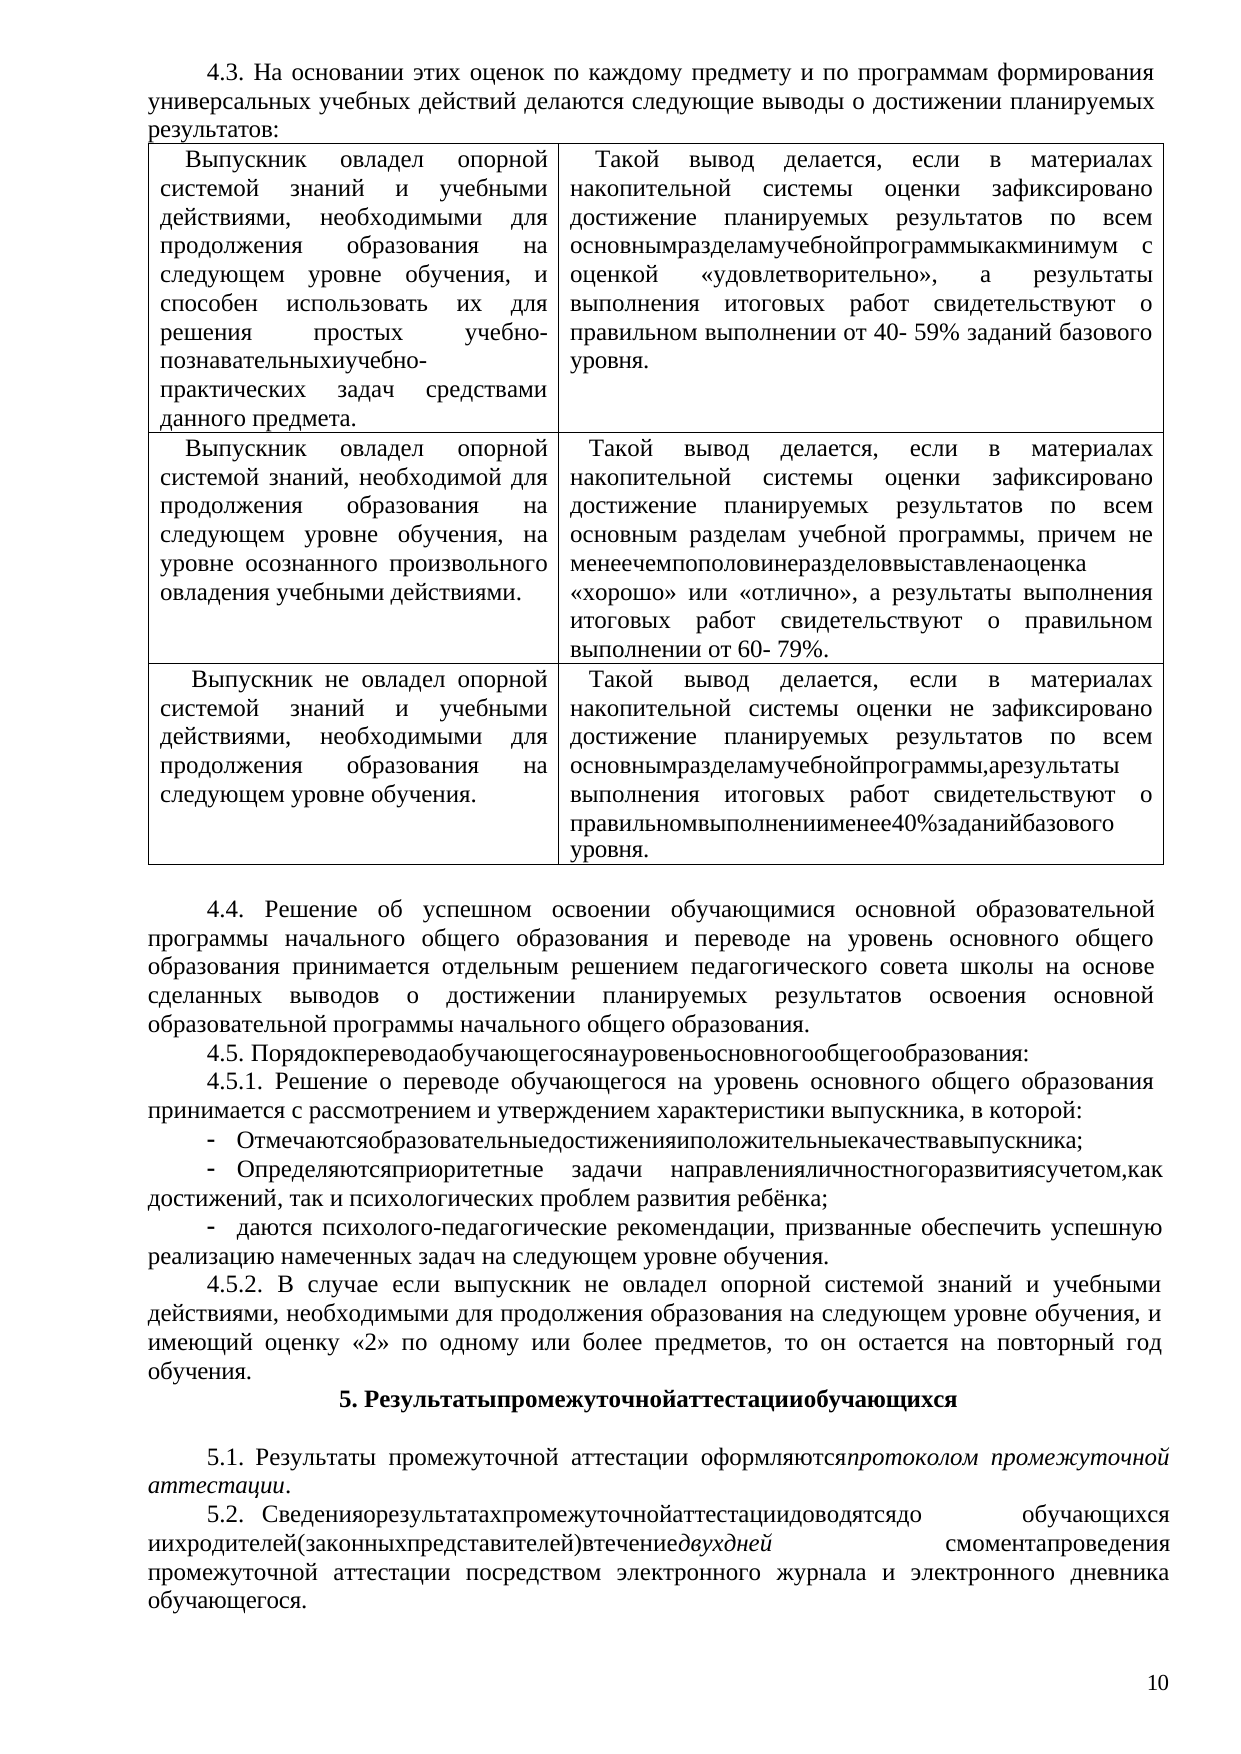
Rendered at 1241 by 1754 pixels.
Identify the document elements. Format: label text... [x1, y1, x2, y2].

list Порядокпереводаобучающегосянауровеньосновногообщегообразования: [207, 1038, 1182, 1066]
list На основании этих оценок по каждому предмету и по программам формирования универсальных учебных действий делаются следующие выводы о достижении планируемых результатов: [148, 57, 1156, 143]
table_cell Выпускник овладел опорной системой знаний, необходимой для продолжения образования на следующем уровне обучения, на уровне осознанного произвольного овладения учебными действиями. [149, 433, 558, 663]
list Решение о переводе обучающегося на уровень основного общего образования принимается с рассмотрением и утверждением характеристики выпускника, в которой: [148, 1066, 1154, 1124]
list Сведенияорезультатахпромежуточнойаттестациидоводятсядо обучающихся иихродителей(законныхпредставителей)втечениедвухдней смоментапроведения промежуточной аттестации посредством электронного журнала и электронного дневника обучающегося. [148, 1499, 1170, 1614]
list Определяютсяприоритетные задачи направленияличностногоразвитиясучетом,как достижений, так и психологических проблем развития ребёнка; [148, 1154, 1163, 1212]
table_cell Такой вывод делается, если в материалах накопительной системы оценки зафиксировано достижение планируемых результатов по всем основным разделам учебной программы, причем не менеечемпополовинеразделоввыставленаоценка «хорошо» или «отлично», а результаты выполнения итоговых работ свидетельствуют о правильном выполнении от 60- 79%. [559, 433, 1163, 663]
list даются психолого-педагогические рекомендации, призванные обеспечить успешную реализацию намеченных задач на следующем уровне обучения. [148, 1212, 1163, 1269]
list В случае если выпускник не овладел опорной системой знаний и учебными действиями, необходимыми для продолжения образования на следующем уровне обучения, и имеющий оценку «2» по одному или более предметов, то он остается на повторный год обучения. [148, 1269, 1163, 1384]
list Результаты промежуточной аттестации оформляютсяпротоколом промежуточной аттестации. [148, 1442, 1169, 1499]
table_header Такой вывод делается, если в материалах накопительной системы оценки зафиксировано достижение планируемых результатов по всем основнымразделамучебнойпрограммыкакминимум с оценкой «удовлетворительно», а результаты выполнения итоговых работ свидетельствуют о правильном выполнении от 40- 59% заданий базового уровня. [559, 144, 1163, 432]
list Решение об успешном освоении обучающимися основной образовательной программы начального общего образования и переводе на уровень основного общего образования принимается отдельным решением педагогического совета школы на основе сделанных выводов о достижении планируемых результатов освоения основной образовательной программы начального общего образования. [148, 894, 1155, 1038]
list Отмечаютсяобразовательныедостиженияиположительныекачествавыпускника; [207, 1124, 1182, 1154]
table_cell Такой вывод делается, если в материалах накопительной системы оценки не зафиксировано достижение планируемых результатов по всем основнымразделамучебнойпрограммы,арезультаты выполнения итоговых работ свидетельствуют о правильномвыполнениименее40%заданийбазового уровня. [559, 664, 1163, 864]
table_header Выпускник овладел опорной системой знаний и учебными действиями, необходимыми для продолжения образования на следующем уровне обучения, и способен использовать их для решения простых учебно-познавательныхиучебно- практических задач средствами данного предмета. [149, 144, 558, 432]
table_cell Выпускник не овладел опорной системой знаний и учебными действиями, необходимыми для продолжения образования на следующем уровне обучения. [149, 664, 558, 864]
subtitle Результатыпромежуточнойаттестацииобучающихся [339, 1384, 1182, 1413]
